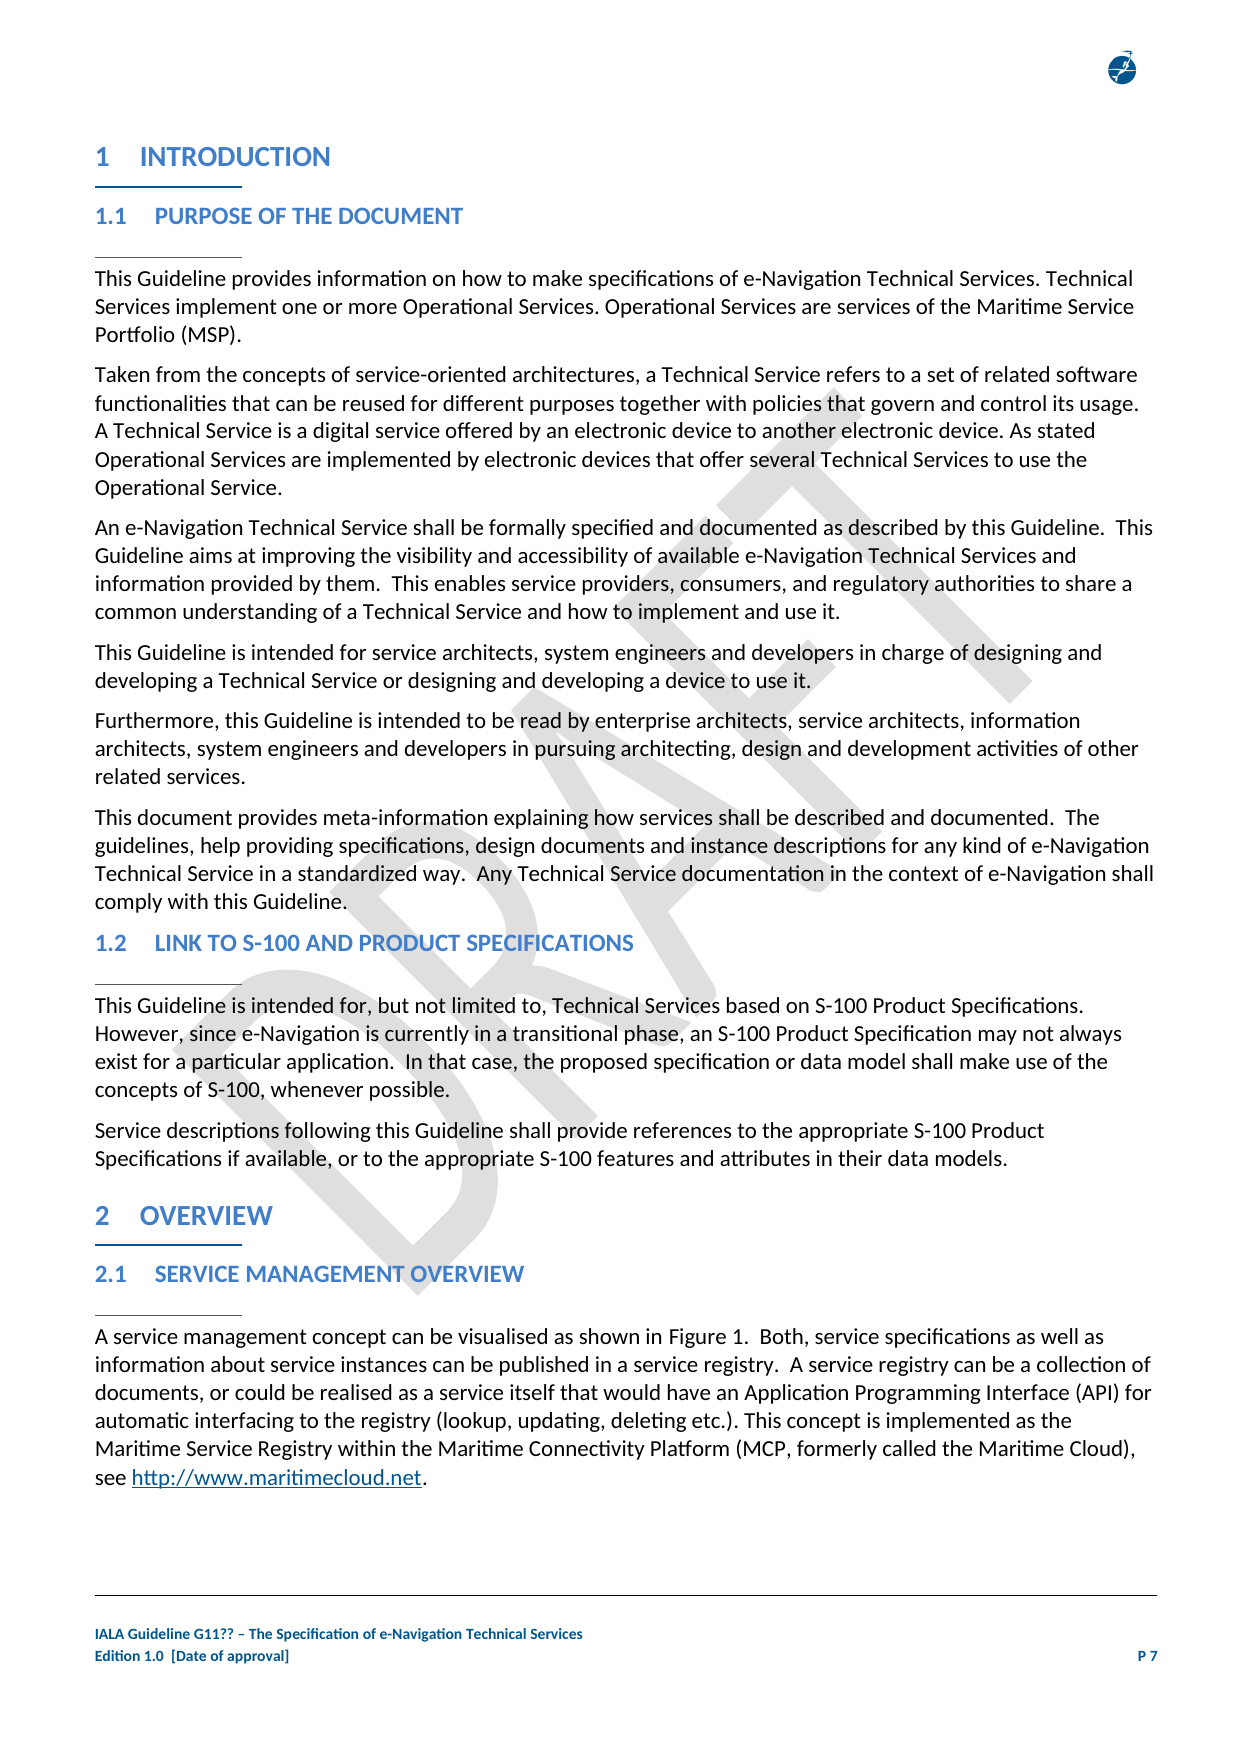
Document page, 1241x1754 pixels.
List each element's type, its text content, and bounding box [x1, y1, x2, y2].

text This Guideline provides information on how to make specifications of e-Navigation Technical Services. Technical Services implement one or more Operational Services. Operational Services are services of the Maritime Service Portfolio (MSP). [94, 264, 1157, 348]
subtitle OVERVIEW [94, 1197, 1157, 1233]
subtitle INTRODUCTION [94, 138, 1157, 174]
text This Guideline is intended for service architects, system engineers and developers in charge of designing and developing a Technical Service or designing and developing a device to use it. [94, 638, 1157, 694]
text Furthermore, this Guideline is intended to be read by enterprise architects, service architects, information architects, system engineers and developers in pursuing architecting, design and development activities of other related services. [94, 706, 1157, 790]
text This document provides meta-information explaining how services shall be described and documented. The guidelines, help providing specifications, design documents and instance descriptions for any kind of e-Navigation Technical Service in a standardized way. Any Technical Service documentation in the context of e-Navigation shall comply with this Guideline. [94, 803, 1157, 915]
text Service descriptions following this Guideline shall provide references to the appropriate S-100 Product Specifications if available, or to the appropriate S-100 features and attributes in their data models. [94, 1116, 1157, 1172]
text An e-Navigation Technical Service shall be formally specified and documented as described by this Guideline. This Guideline aims at improving the visibility and accessibility of available e-Navigation Technical Services and information provided by them. This enables service providers, consumers, and regulatory authorities to share a common understanding of a Technical Service and how to implement and use it. [94, 513, 1157, 625]
text Taken from the concepts of service-oriented architectures, a Technical Service refers to a set of related software functionalities that can be reused for different purposes together with policies that govern and control its usage. A Technical Service is a digital service offered by an electronic device to another electronic device. As stated Operational Services are implemented by electronic devices that offer several Technical Services to use the Operational Service. [94, 361, 1157, 501]
text This Guideline is intended for, but not limited to, Technical Services based on S-100 Product Specifications. However, since e-Navigation is currently in a transitional phase, an S-100 Product Specification may not always exist for a particular application. In that case, the proposed specification or data model shall make use of the concepts of S-100, whenever possible. [94, 991, 1157, 1103]
subtitle Purpose of the Document [94, 200, 1157, 231]
subtitle Service Management Overview [94, 1259, 1157, 1289]
text A service management concept can be visualised as shown in Figure 1. Both, service specifications as well as information about service instances can be published in a service registry. A service registry can be a collection of documents, or could be realised as a service itself that would have an Application Programming Interface (API) for automatic interfacing to the registry (lookup, updating, deleting etc.). This concept is implemented as the Maritime Service Registry within the Maritime Connectivity Platform (MCP, formerly called the Maritime Cloud), see http://www.maritimecloud.net. [94, 1322, 1157, 1491]
subtitle Link to S-100 and Product Specifications [94, 927, 1157, 958]
picture [1077, 0, 1196, 119]
